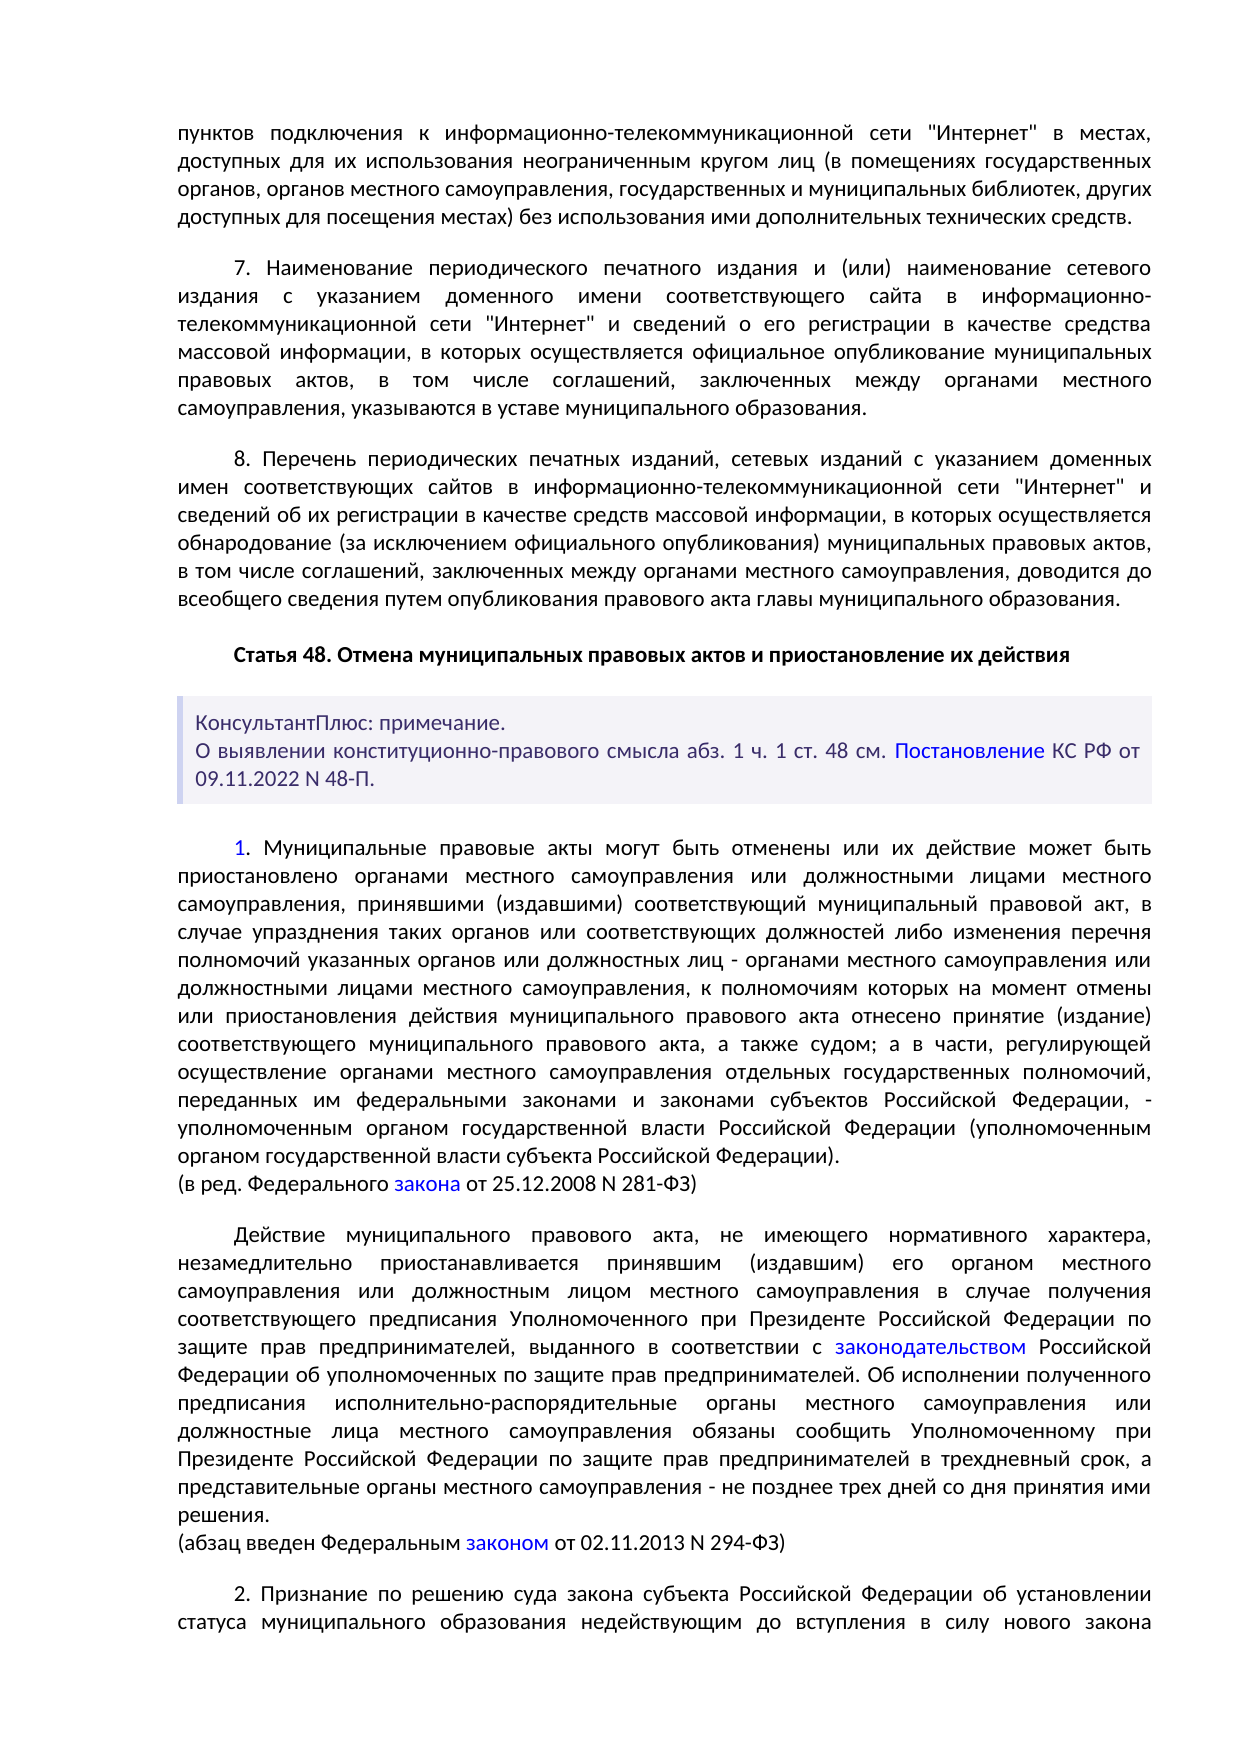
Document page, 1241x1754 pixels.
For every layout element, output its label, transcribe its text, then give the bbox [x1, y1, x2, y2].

title Статья 48. Отмена муниципальных правовых актов и приостановление их действия [177, 640, 1152, 668]
text (абзац введен Федеральным законом от 02.11.2013 N 294-ФЗ) [177, 1528, 1152, 1557]
text Действие муниципального правового акта, не имеющего нормативного характера, незамедлительно приостанавливается принявшим (издавшим) его органом местного самоуправления или должностным лицом местного самоуправления в случае получения соответствующего предписания Уполномоченного при Президенте Российской Федерации по защите прав предпринимателей, выданного в соответствии с законодательством Российской Федерации об уполномоченных по защите прав предпринимателей. Об исполнении полученного предписания исполнительно-распорядительные органы местного самоуправления или должностные лица местного самоуправления обязаны сообщить Уполномоченному при Президенте Российской Федерации по защите прав предпринимателей в трехдневный срок, а представительные органы местного самоуправления - не позднее трех дней со дня принятия ими решения. [177, 1220, 1152, 1528]
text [177, 1579, 1152, 1636]
text 7. Наименование периодического печатного издания и (или) наименование сетевого издания с указанием доменного имени соответствующего сайта в информационно-телекоммуникационной сети "Интернет" и сведений о его регистрации в качестве средства массовой информации, в которых осуществляется официальное опубликование муниципальных правовых актов, в том числе соглашений, заключенных между органами местного самоуправления, указываются в уставе муниципального образования. [177, 253, 1152, 421]
text 8. Перечень периодических печатных изданий, сетевых изданий с указанием доменных имен соответствующих сайтов в информационно-телекоммуникационной сети "Интернет" и сведений об их регистрации в качестве средств массовой информации, в которых осуществляется обнародование (за исключением официального опубликования) муниципальных правовых актов, в том числе соглашений, заключенных между органами местного самоуправления, доводится до всеобщего сведения путем опубликования правового акта главы муниципального образования. [177, 444, 1152, 612]
text 1. Муниципальные правовые акты могут быть отменены или их действие может быть приостановлено органами местного самоуправления или должностными лицами местного самоуправления, принявшими (издавшими) соответствующий муниципальный правовой акт, в случае упразднения таких органов или соответствующих должностей либо изменения перечня полномочий указанных органов или должностных лиц - органами местного самоуправления или должностными лицами местного самоуправления, к полномочиям которых на момент отмены или приостановления действия муниципального правового акта отнесено принятие (издание) соответствующего муниципального правового акта, а также судом; а в части, регулирующей осуществление органами местного самоуправления отдельных государственных полномочий, переданных им федеральными законами и законами субъектов Российской Федерации, - уполномоченным органом государственной власти Российской Федерации (уполномоченным органом государственной власти субъекта Российской Федерации). [177, 833, 1152, 1169]
text (в ред. Федерального закона от 25.12.2008 N 281-ФЗ) [177, 1169, 1152, 1197]
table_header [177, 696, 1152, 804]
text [177, 118, 1152, 230]
